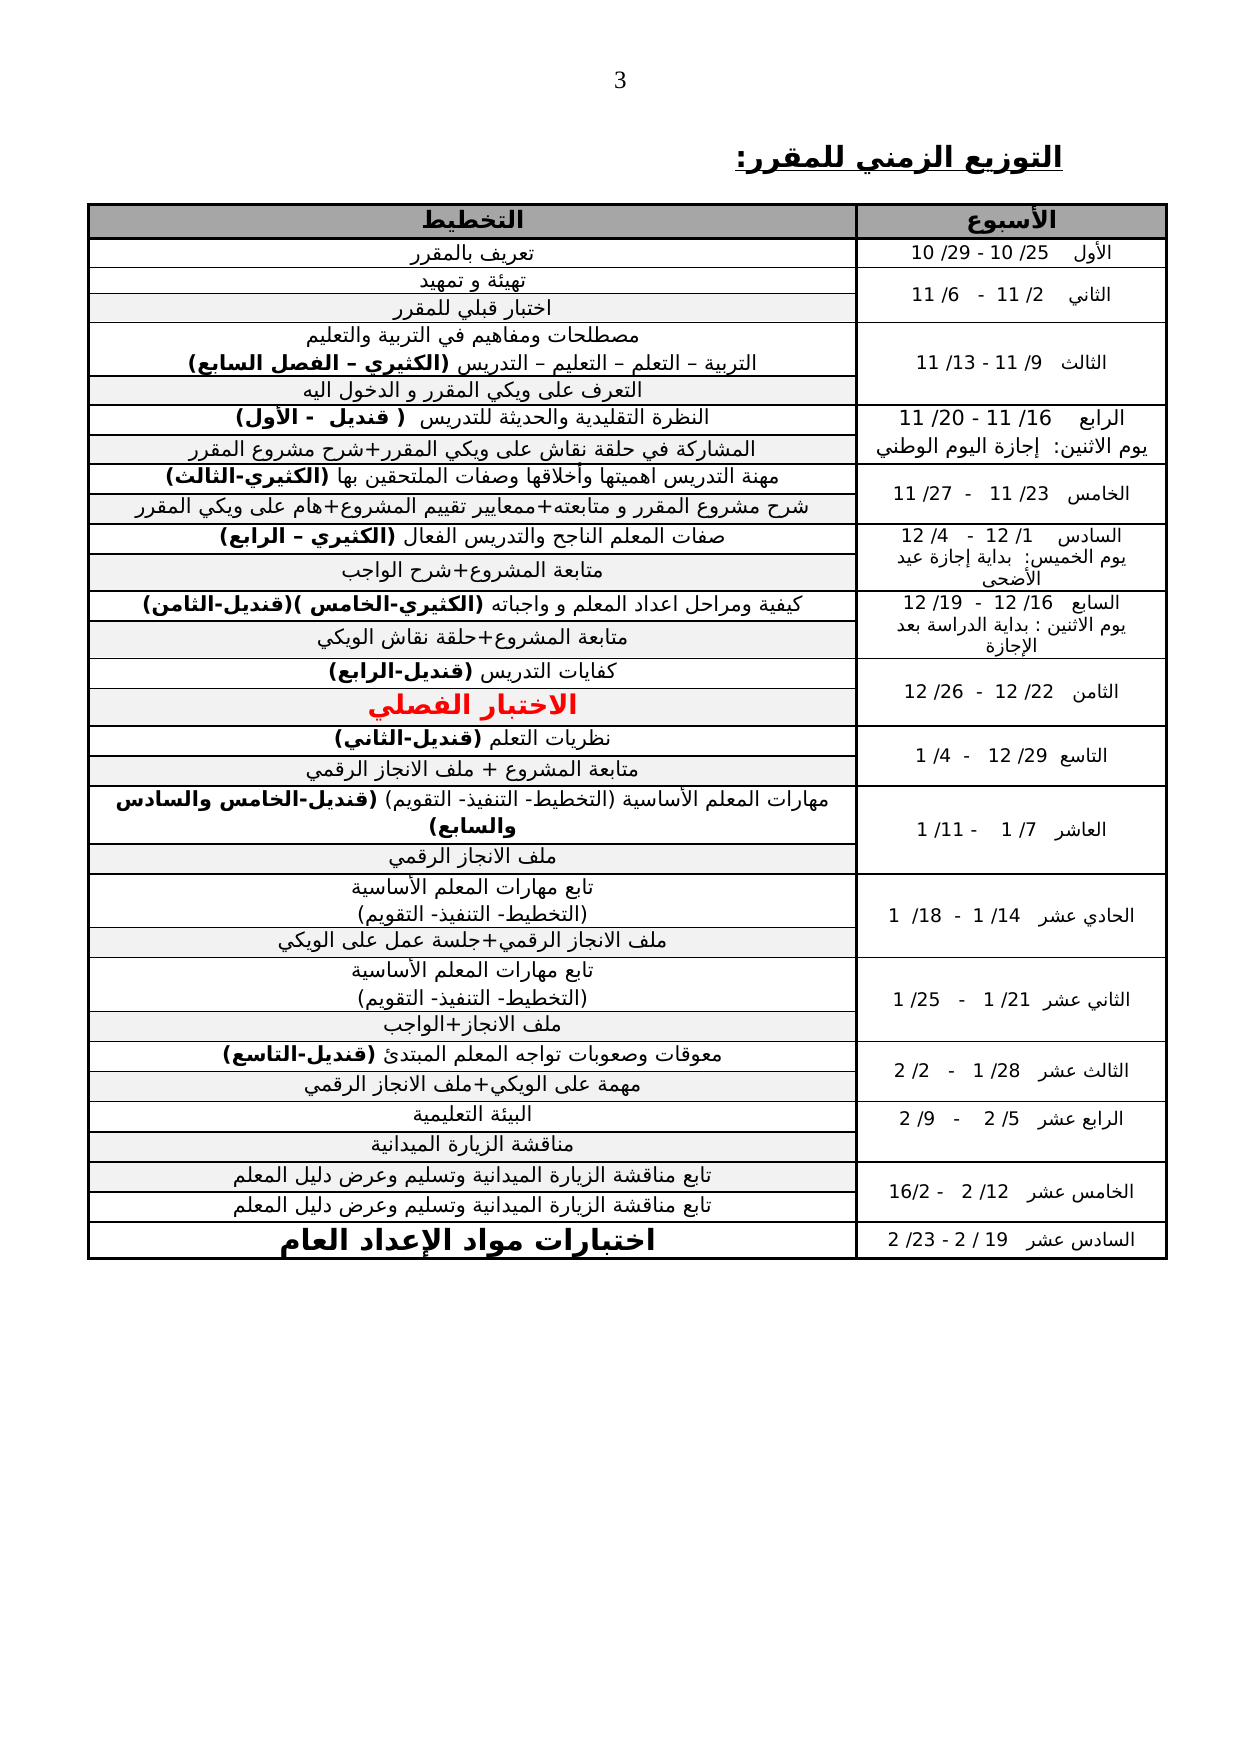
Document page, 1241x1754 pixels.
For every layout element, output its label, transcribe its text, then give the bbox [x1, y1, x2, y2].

table_cell السادس 1/ 12 - 4/ 12 يوم الخميس: بداية إجازة عيد الأضحى [858, 525, 1165, 590]
table_cell النظرة التقليدية والحديثة للتدريس ( قنديل - الأول) [90, 406, 855, 434]
table_cell الثامن 22/ 12 - 26/ 12 [858, 659, 1165, 725]
table_cell متابعة المشروع+حلقة نقاش الويكي [90, 622, 855, 657]
table_cell ملف الانجاز الرقمي [90, 845, 855, 873]
table_header التخطيط [90, 206, 855, 237]
table_cell السادس عشر 19 / 2 - 23/ 2 [858, 1223, 1165, 1257]
table_cell الأول 25/ 10 - 29/ 10 [858, 240, 1165, 267]
table_header الأسبوع [858, 206, 1165, 237]
text التوزيع الزمني للمقرر: [177, 141, 1063, 174]
table_cell تهيئة و تمهيد [90, 268, 855, 292]
table_cell ملف الانجاز الرقمي+جلسة عمل على الويكي [90, 928, 855, 957]
table_cell اختبار قبلي للمقرر [90, 294, 855, 321]
table_cell مناقشة الزيارة الميدانية [90, 1133, 855, 1161]
table_cell مصطلحات ومفاهيم في التربية والتعليم التربية – التعلم – التعليم – التدريس (الكثيري – الفصل السابع) [90, 323, 855, 375]
table_cell مهارات المعلم الأساسية (التخطيط- التنفيذ- التقويم) (قنديل-الخامس والسادس والسابع) [90, 787, 855, 843]
table_cell تابع مهارات المعلم الأساسية (التخطيط- التنفيذ- التقويم) [90, 875, 855, 927]
table_cell البيئة التعليمية [90, 1102, 855, 1131]
table_cell تابع مهارات المعلم الأساسية (التخطيط- التنفيذ- التقويم) [90, 958, 855, 1011]
table_cell ملف الانجاز+الواجب [90, 1012, 855, 1041]
table_cell الثالث 9/ 11 - 13/ 11 [858, 323, 1165, 404]
table_cell التاسع 29/ 12 - 4/ 1 [858, 727, 1165, 785]
table_cell كفايات التدريس (قنديل-الرابع) [90, 659, 855, 687]
table_cell متابعة المشروع + ملف الانجاز الرقمي [90, 757, 855, 785]
table_cell الرابع عشر 5/ 2 - 9/ 2 [858, 1102, 1165, 1161]
table_cell متابعة المشروع+شرح الواجب [90, 555, 855, 590]
table_cell تعريف بالمقرر [90, 240, 855, 267]
table_cell نظريات التعلم (قنديل-الثاني) [90, 727, 855, 755]
table_cell مهنة التدريس اهميتها وأخلاقها وصفات الملتحقين بها (الكثيري-الثالث) [90, 465, 855, 493]
table_cell كيفية ومراحل اعداد المعلم و واجباته (الكثيري-الخامس )(قنديل-الثامن) [90, 592, 855, 620]
table_cell الرابع 16/ 11 - 20/ 11 يوم الاثنين: إجازة اليوم الوطني [858, 406, 1165, 463]
table_cell الاختبار الفصلي [90, 689, 855, 725]
table_cell شرح مشروع المقرر و متابعته+ممعايير تقييم المشروع+هام على ويكي المقرر [90, 495, 855, 523]
table_cell صفات المعلم الناجح والتدريس الفعال (الكثيري – الرابع) [90, 525, 855, 553]
table_cell الثالث عشر 28/ 1 - 2/ 2 [858, 1042, 1165, 1101]
table_cell الثاني 2/ 11 - 6/ 11 [858, 268, 1165, 321]
table_cell تابع مناقشة الزيارة الميدانية وتسليم وعرض دليل المعلم [90, 1163, 855, 1191]
table_cell تابع مناقشة الزيارة الميدانية وتسليم وعرض دليل المعلم [90, 1193, 855, 1221]
table_cell معوقات وصعوبات تواجه المعلم المبتدئ (قنديل-التاسع) [90, 1042, 855, 1071]
table_cell التعرف على ويكي المقرر و الدخول اليه [90, 377, 855, 404]
table_cell اختبارات مواد الإعداد العام [90, 1223, 855, 1257]
table_cell الحادي عشر 14/ 1 - 18/ 1 [858, 875, 1165, 957]
table_cell المشاركة في حلقة نقاش على ويكي المقرر+شرح مشروع المقرر [90, 436, 855, 463]
table_cell السابع 16/ 12 - 19/ 12 يوم الاثنين : بداية الدراسة بعد الإجازة [858, 592, 1165, 657]
table_cell مهمة على الويكي+ملف الانجاز الرقمي [90, 1072, 855, 1101]
table_cell الخامس 23/ 11 - 27/ 11 [858, 465, 1165, 523]
table_cell الثاني عشر 21/ 1 - 25/ 1 [858, 958, 1165, 1041]
table_cell العاشر 7/ 1 - 11/ 1 [858, 787, 1165, 873]
table_cell الخامس عشر 12/ 2 - 16/2 [858, 1163, 1165, 1221]
